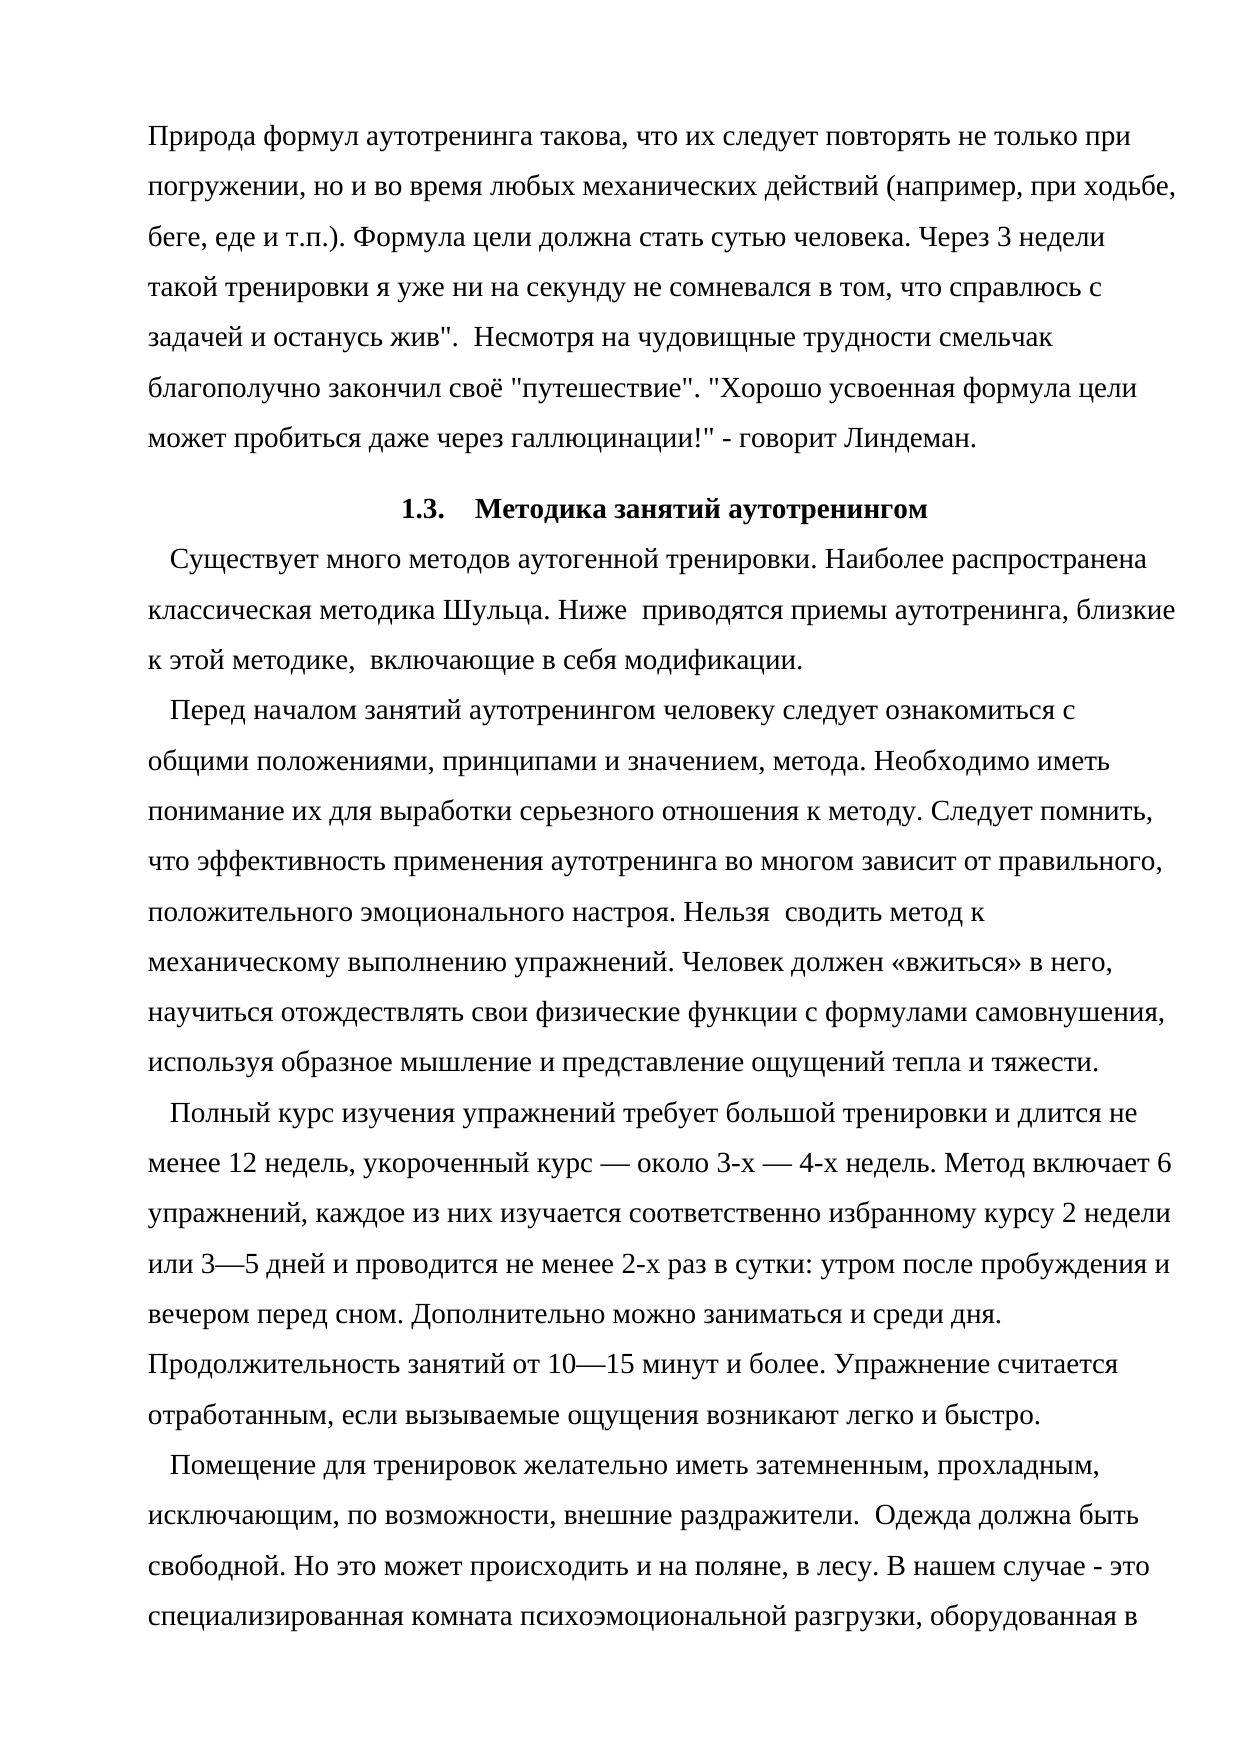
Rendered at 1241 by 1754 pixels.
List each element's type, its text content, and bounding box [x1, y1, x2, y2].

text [148, 118, 1181, 453]
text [148, 541, 1181, 1632]
subtitle 1.3. Методика занятий аутотренингом [148, 491, 1181, 525]
